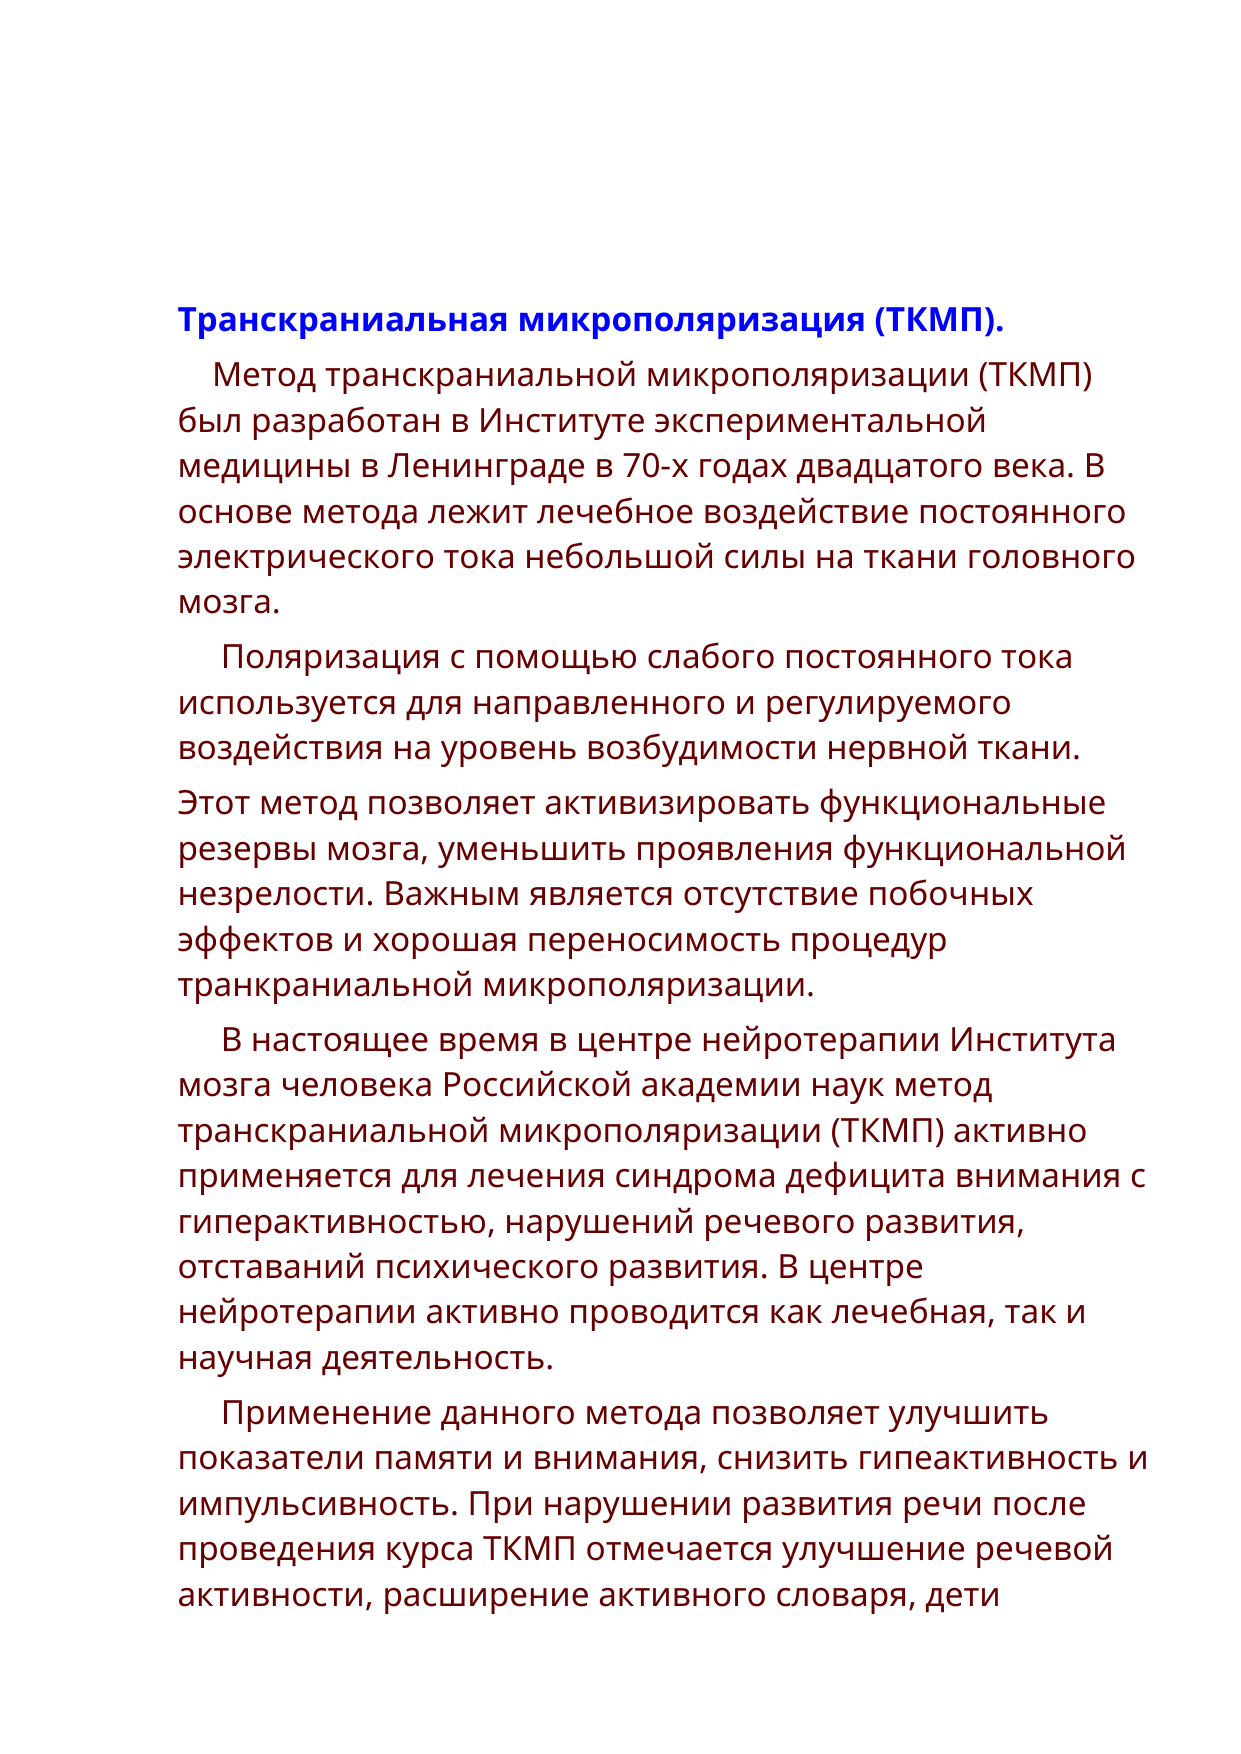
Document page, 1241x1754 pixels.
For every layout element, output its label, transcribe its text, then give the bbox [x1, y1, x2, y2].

text Этот метод позволяет активизировать функциональные резервы мозга, уменьшить проявления функциональной незрелости. Важным является отсутствие побочных эффектов и хорошая переносимость процедур транкраниальной микрополяризации. [177, 779, 1152, 1006]
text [177, 1389, 1152, 1616]
text Поляризация с помощью слабого постоянного тока используется для направленного и регулируемого воздействия на уровень возбудимости нервной ткани. [177, 633, 1152, 769]
text Транскраниальная микрополяризация (ТКМП). [177, 296, 1152, 342]
text Метод транскраниальной микрополяризации (ТКМП) был разработан в Институте экспериментальной медицины в Ленинграде в 70-х годах двадцатого века. В основе метода лежит лечебное воздействие постоянного электрического тока небольшой силы на ткани головного мозга. [177, 351, 1152, 624]
text В настоящее время в центре нейротерапии Института мозга человека Российской академии наук метод транскраниальной микрополяризации (ТКМП) активно применяется для лечения синдрома дефицита внимания с гиперактивностью, нарушений речевого развития, отставаний психического развития. В центре нейротерапии активно проводится как лечебная, так и научная деятельность. [177, 1016, 1152, 1379]
